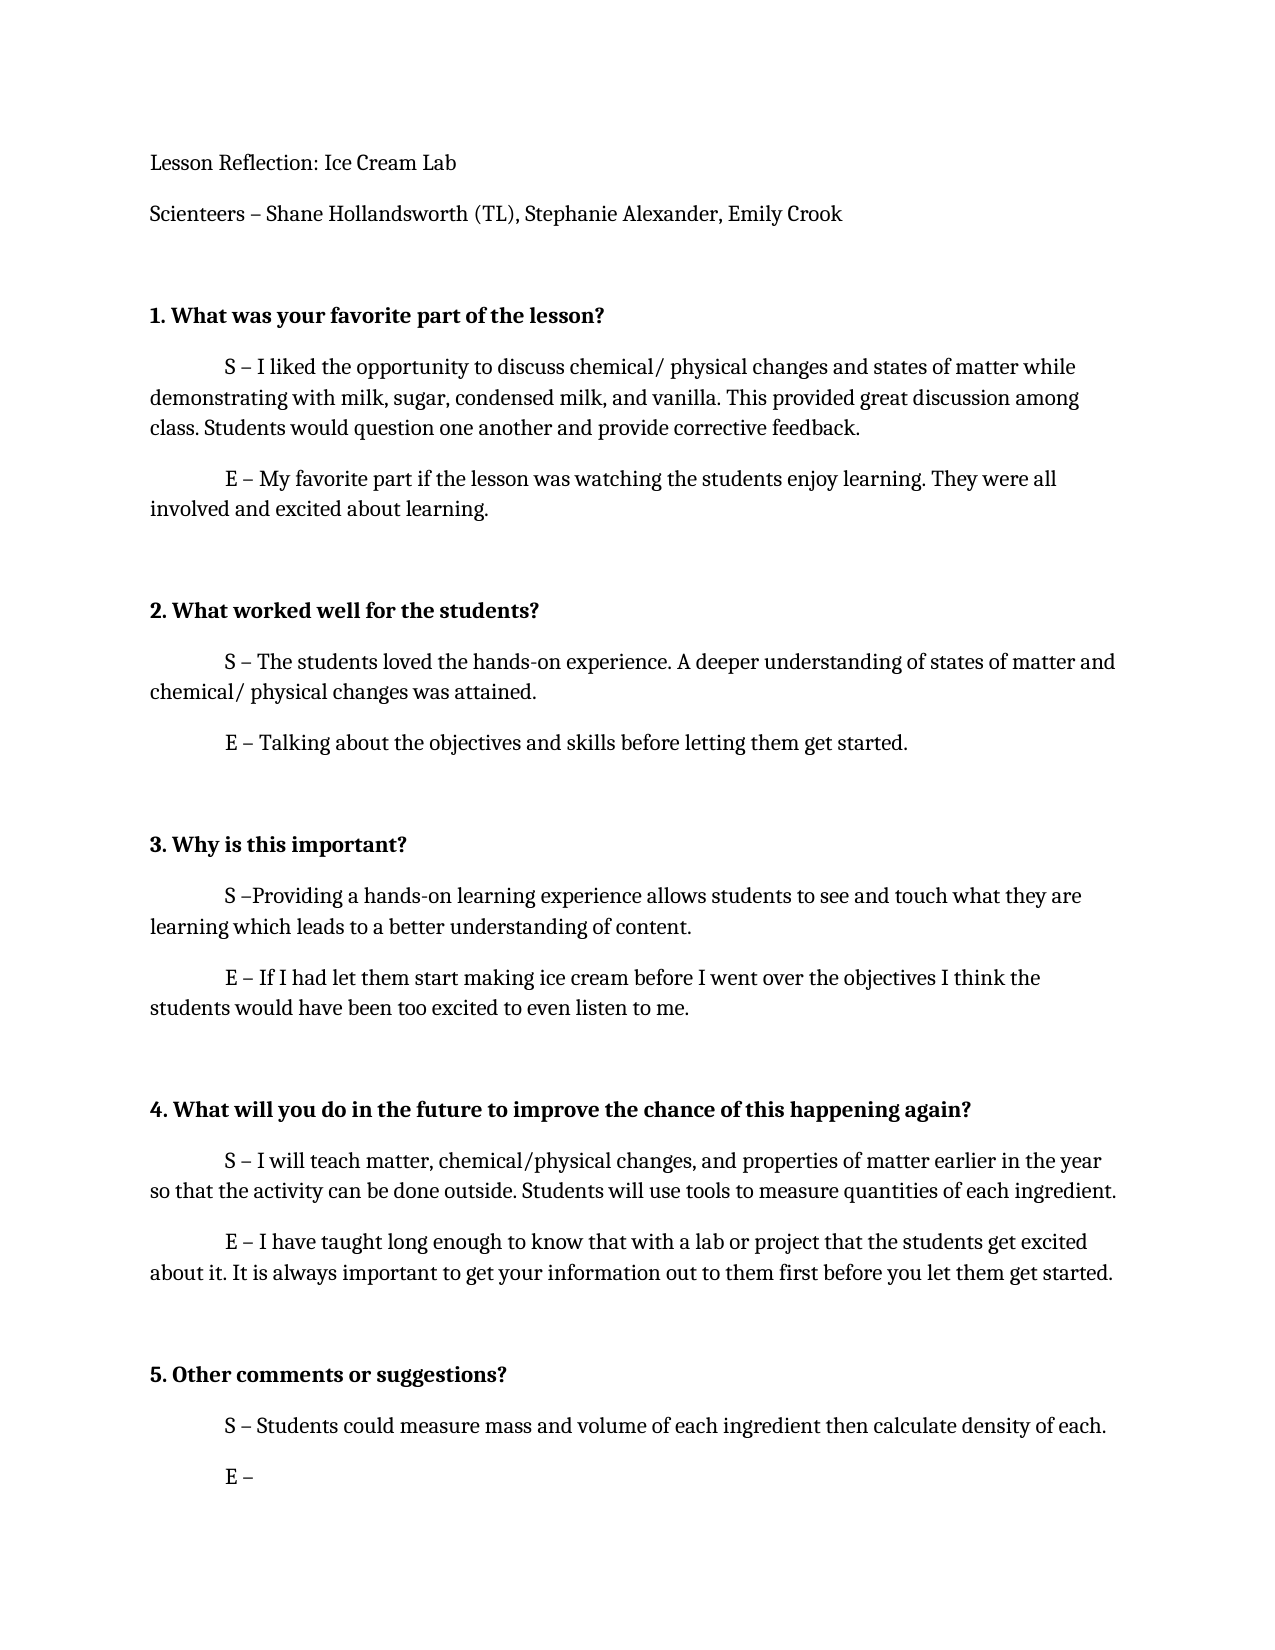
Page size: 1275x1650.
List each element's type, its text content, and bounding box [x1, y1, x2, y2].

text 1. What was your favorite part of the lesson? [150, 303, 1125, 329]
text E – I have taught long enough to know that with a lab or project that the students get excited about it. It is always important to get your information out to them first before you let them get started. [150, 1229, 1125, 1286]
text 3. Why is this important? [150, 832, 1125, 859]
text Scienteers – Shane Hollandsworth (TL), Stephanie Alexander, Emily Crook [150, 201, 1125, 227]
text 2. What worked well for the students? [150, 598, 1125, 624]
text S – The students loved the hands-on experience. A deeper understanding of states of matter and chemical/ physical changes was attained. [150, 649, 1125, 706]
text 5. Other comments or suggestions? [150, 1361, 1125, 1388]
text E – Talking about the objectives and skills before letting them get started. [150, 730, 1125, 757]
text E – My favorite part if the lesson was watching the students enjoy learning. They were all involved and excited about learning. [150, 466, 1125, 522]
text Lesson Reflection: Ice Cream Lab [150, 150, 1125, 176]
text E – [150, 1463, 1125, 1490]
text S – I will teach matter, chemical/physical changes, and properties of matter earlier in the year so that the activity can be done outside. Students will use tools to measure quantities of each ingredient. [150, 1148, 1125, 1204]
text S –Providing a hands-on learning experience allows students to see and touch what they are learning which leads to a better understanding of content. [150, 883, 1125, 940]
text E – If I had let them start making ice cream before I went over the objectives I think the students would have been too excited to even listen to me. [150, 964, 1125, 1021]
text S – I liked the opportunity to discuss chemical/ physical changes and states of matter while demonstrating with milk, sugar, condensed milk, and vanilla. This provided great discussion among class. Students would question one another and provide corrective feedback. [150, 354, 1125, 441]
text 4. What will you do in the future to improve the chance of this happening again? [150, 1097, 1125, 1123]
text S – Students could measure mass and volume of each ingredient then calculate density of each. [150, 1412, 1125, 1439]
